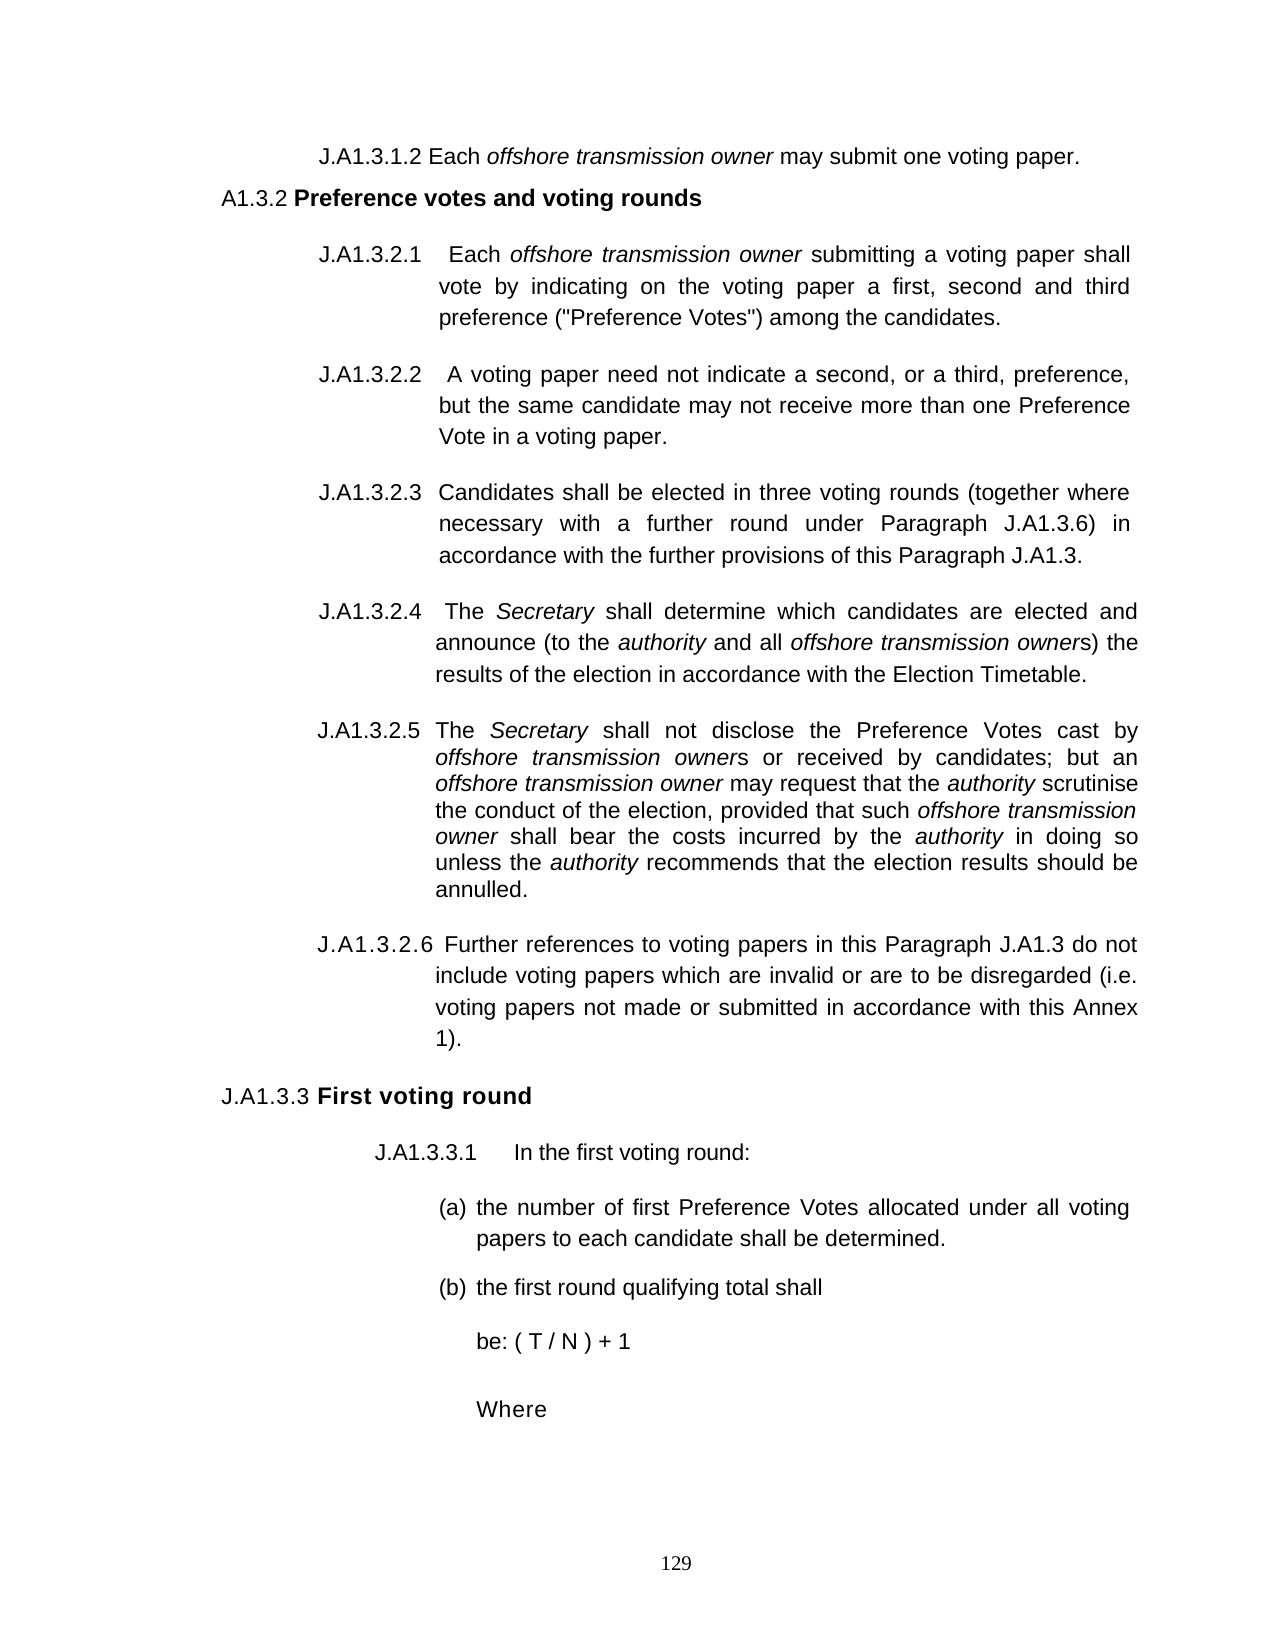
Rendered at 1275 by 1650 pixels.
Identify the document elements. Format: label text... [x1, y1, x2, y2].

list the first round qualifying total shall be: ( T / N ) + 1 [438, 1253, 823, 1360]
text J.A1.3.2.4 The Secretary shall determine which candidates are elected and announce (to the authority and all offshore transmission owners) the results of the election in accordance with the Election Timetable. [318, 594, 1138, 688]
text Where [476, 1396, 1138, 1422]
text J.A1.3.2.1 Each offshore transmission owner submitting a voting paper shall vote by indicating on the voting paper a first, second and third preference ("Preference Votes") among the candidates. [318, 238, 1131, 332]
text J.A1.3.3 First voting round [221, 1082, 1138, 1110]
text J.A1.3.1.2 Each offshore transmission owner may submit one voting paper. A1.3.2 Preference votes and voting rounds [221, 130, 1093, 215]
text J.A1.3.2.2 A voting paper need not indicate a second, or a third, preference, but the same candidate may not receive more than one Preference Vote in a voting paper. [318, 357, 1131, 451]
text J.A1.3.2.3 Candidates shall be elected in three voting rounds (together where necessary with a further round under Paragraph J.A1.3.6) in accordance with the further provisions of this Paragraph J.A1.3. [318, 475, 1131, 570]
text J.A1.3.3.1 In the first voting round: [318, 1139, 1138, 1166]
text J.A1.3.2.5 The Secretary shall not disclose the Preference Votes cast by offshore transmission owners or received by candidates; but an offshore transmission owner may request that the authority scrutinise the conduct of the election, provided that such offshore transmission owner shall bear the costs incurred by the authority in doing so unless the authority recommends that the election results should be annulled. [317, 718, 1138, 902]
list the number of first Preference Votes allocated under all voting papers to each candidate shall be determined. [438, 1190, 1131, 1253]
text J.A1.3.2.6 Further references to voting papers in this Paragraph J.A1.3 do not include voting papers which are invalid or are to be disregarded (i.e. voting papers not made or submitted in accordance with this Annex 1). [317, 928, 1138, 1052]
